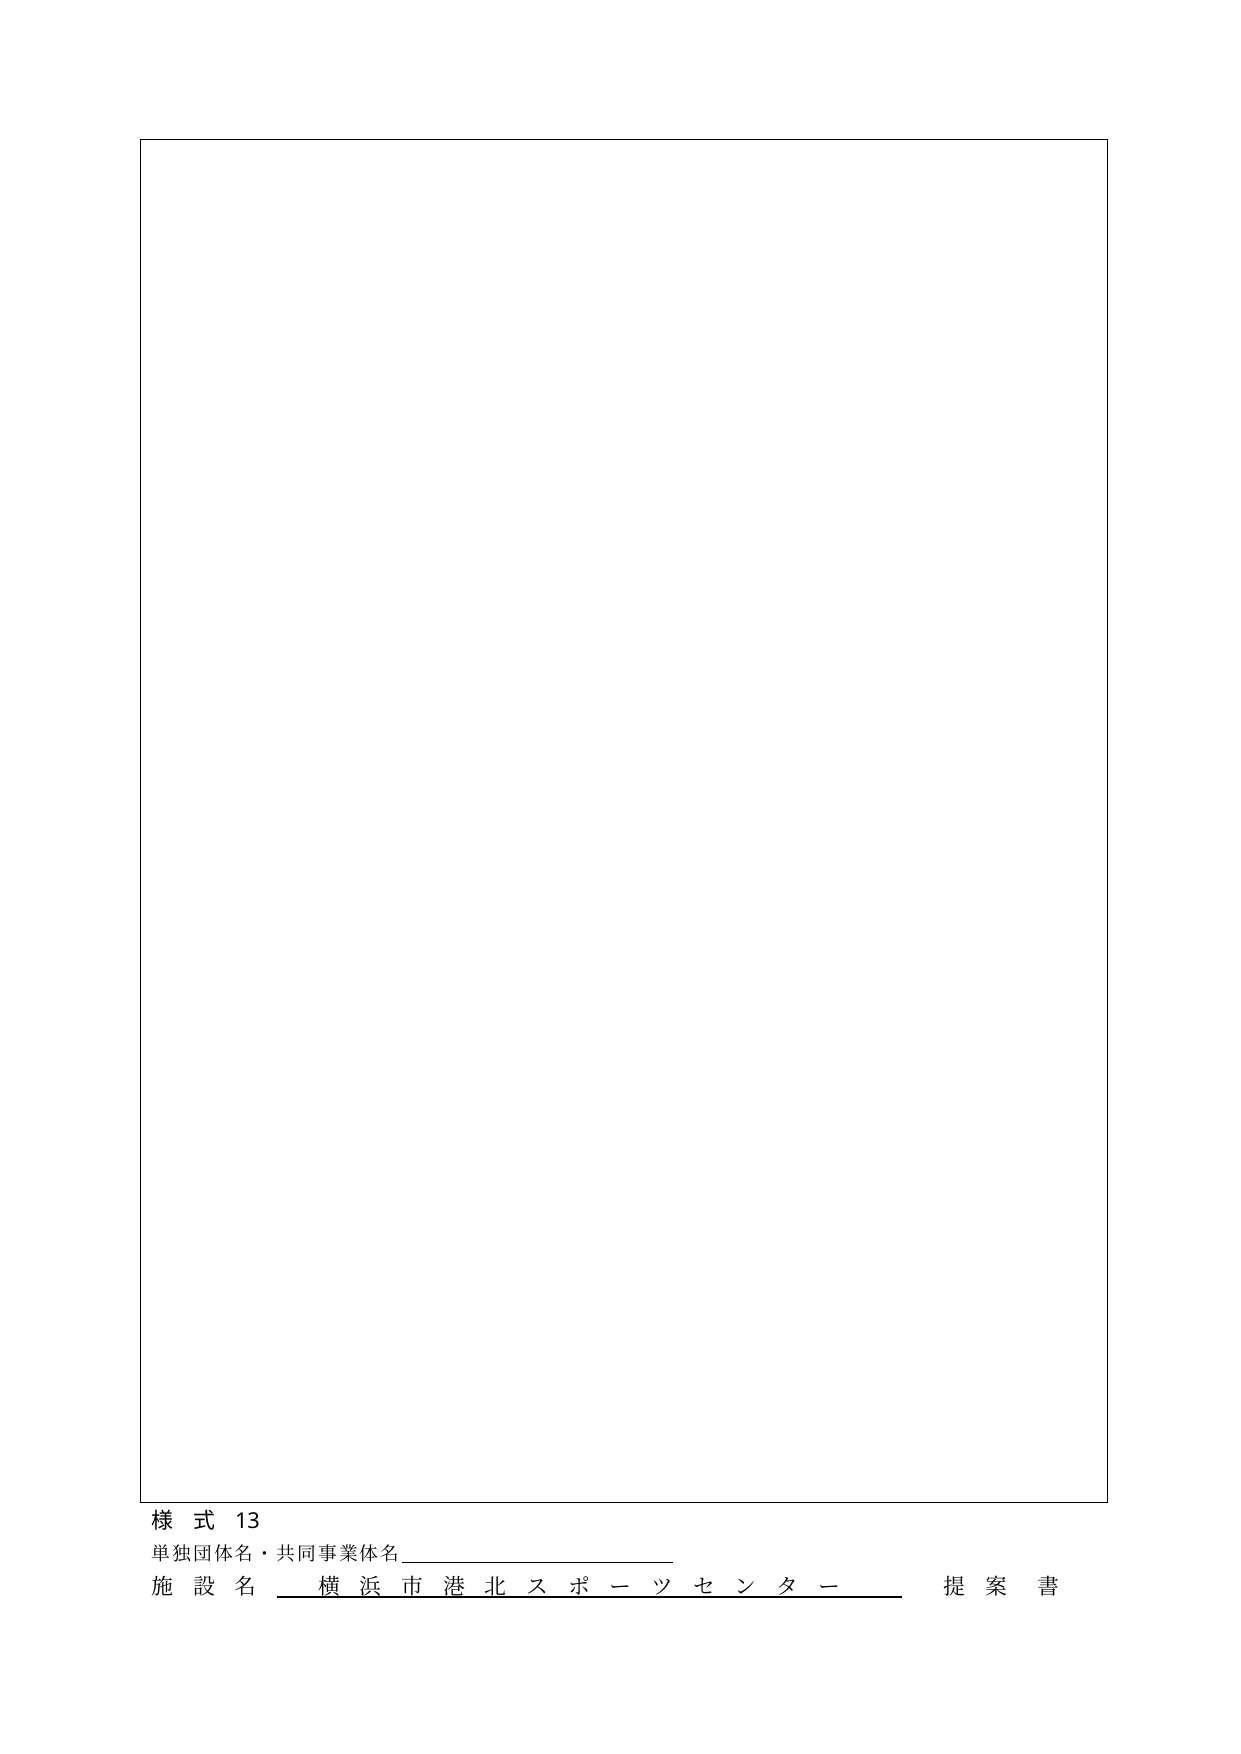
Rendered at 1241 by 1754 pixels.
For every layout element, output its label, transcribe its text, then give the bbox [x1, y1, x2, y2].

text 施設名 横浜市港北スポーツセンター 提案書 [151, 1568, 1089, 1601]
text 単独団体名・共同事業体名 [151, 1536, 1089, 1568]
text 様式13 [151, 1503, 1089, 1536]
table_cell [141, 140, 1107, 1502]
